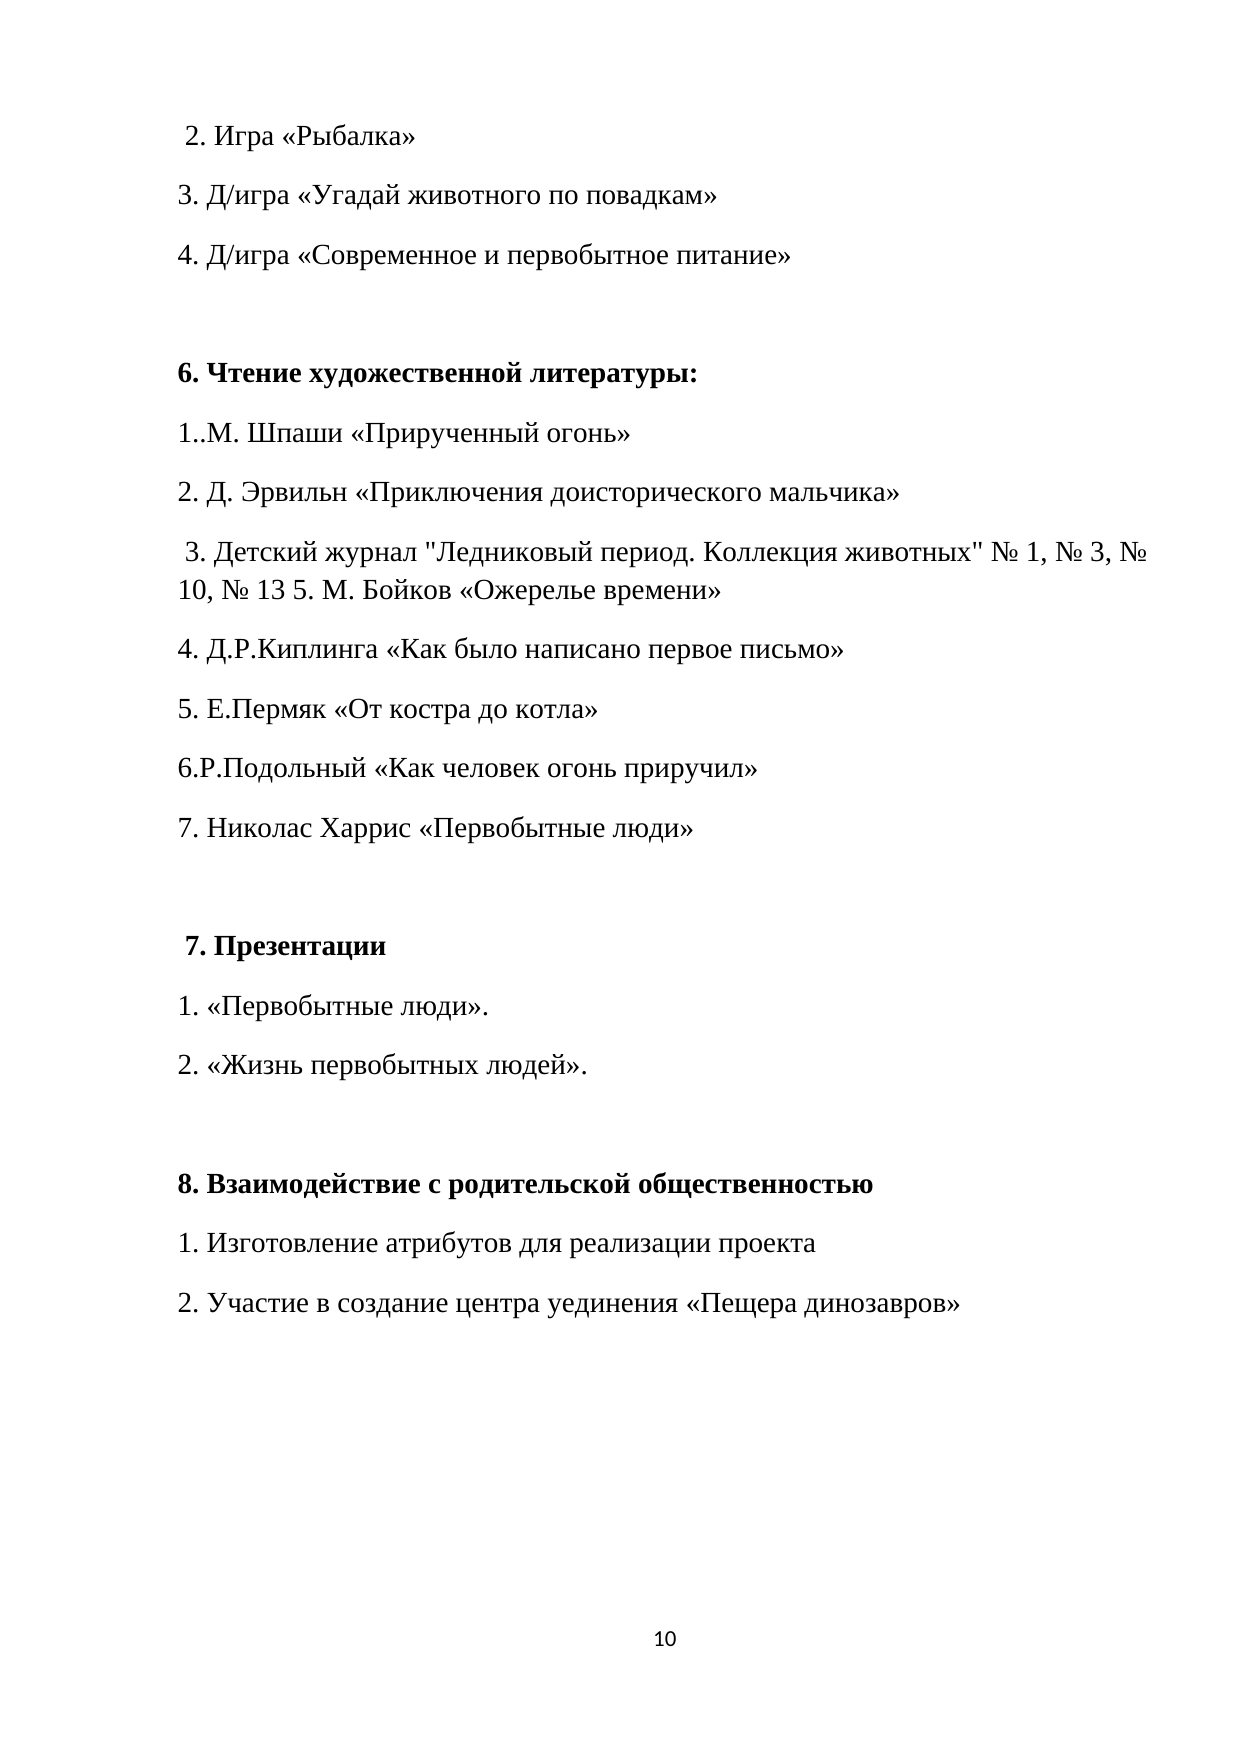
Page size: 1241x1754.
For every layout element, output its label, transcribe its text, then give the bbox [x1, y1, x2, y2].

text 4. Д.Р.Киплинга «Как было написано первое письмо» [177, 632, 1152, 665]
text 1. «Первобытные люди». [177, 988, 1152, 1021]
text 6.Р.Подольный «Как человек огонь приручил» [177, 750, 1152, 784]
text 3. Детский журнал "Ледниковый период. Коллекция животных" № 1, № 3, № 10, № 13 5. М. Бойков «Ожерелье времени» [177, 534, 1152, 606]
text 7. Николас Харрис «Первобытные люди» [177, 810, 1152, 843]
text 7. Презентации [177, 928, 1152, 962]
text 2. «Жизнь первобытных людей». [177, 1047, 1152, 1081]
text 2. Участие в создание центра уединения «Пещера динозавров» [177, 1285, 1152, 1318]
text 2. Игра «Рыбалка» [177, 118, 1152, 152]
text 2. Д. Эрвильн «Приключения доисторического мальчика» [177, 474, 1152, 508]
text 1. Изготовление атрибутов для реализации проекта [177, 1225, 1152, 1259]
text 4. Д/игра «Современное и первобытное питание» [177, 237, 1152, 270]
text 6. Чтение художественной литературы: [177, 356, 1152, 389]
text 1..М. Шпаши «Прирученный огонь» [177, 415, 1152, 448]
text 5. Е.Пермяк «От костра до котла» [177, 691, 1152, 724]
text 3. Д/игра «Угадай животного по повадкам» [177, 177, 1152, 211]
text 8. Взаимодействие с родительской общественностью [177, 1166, 1152, 1199]
